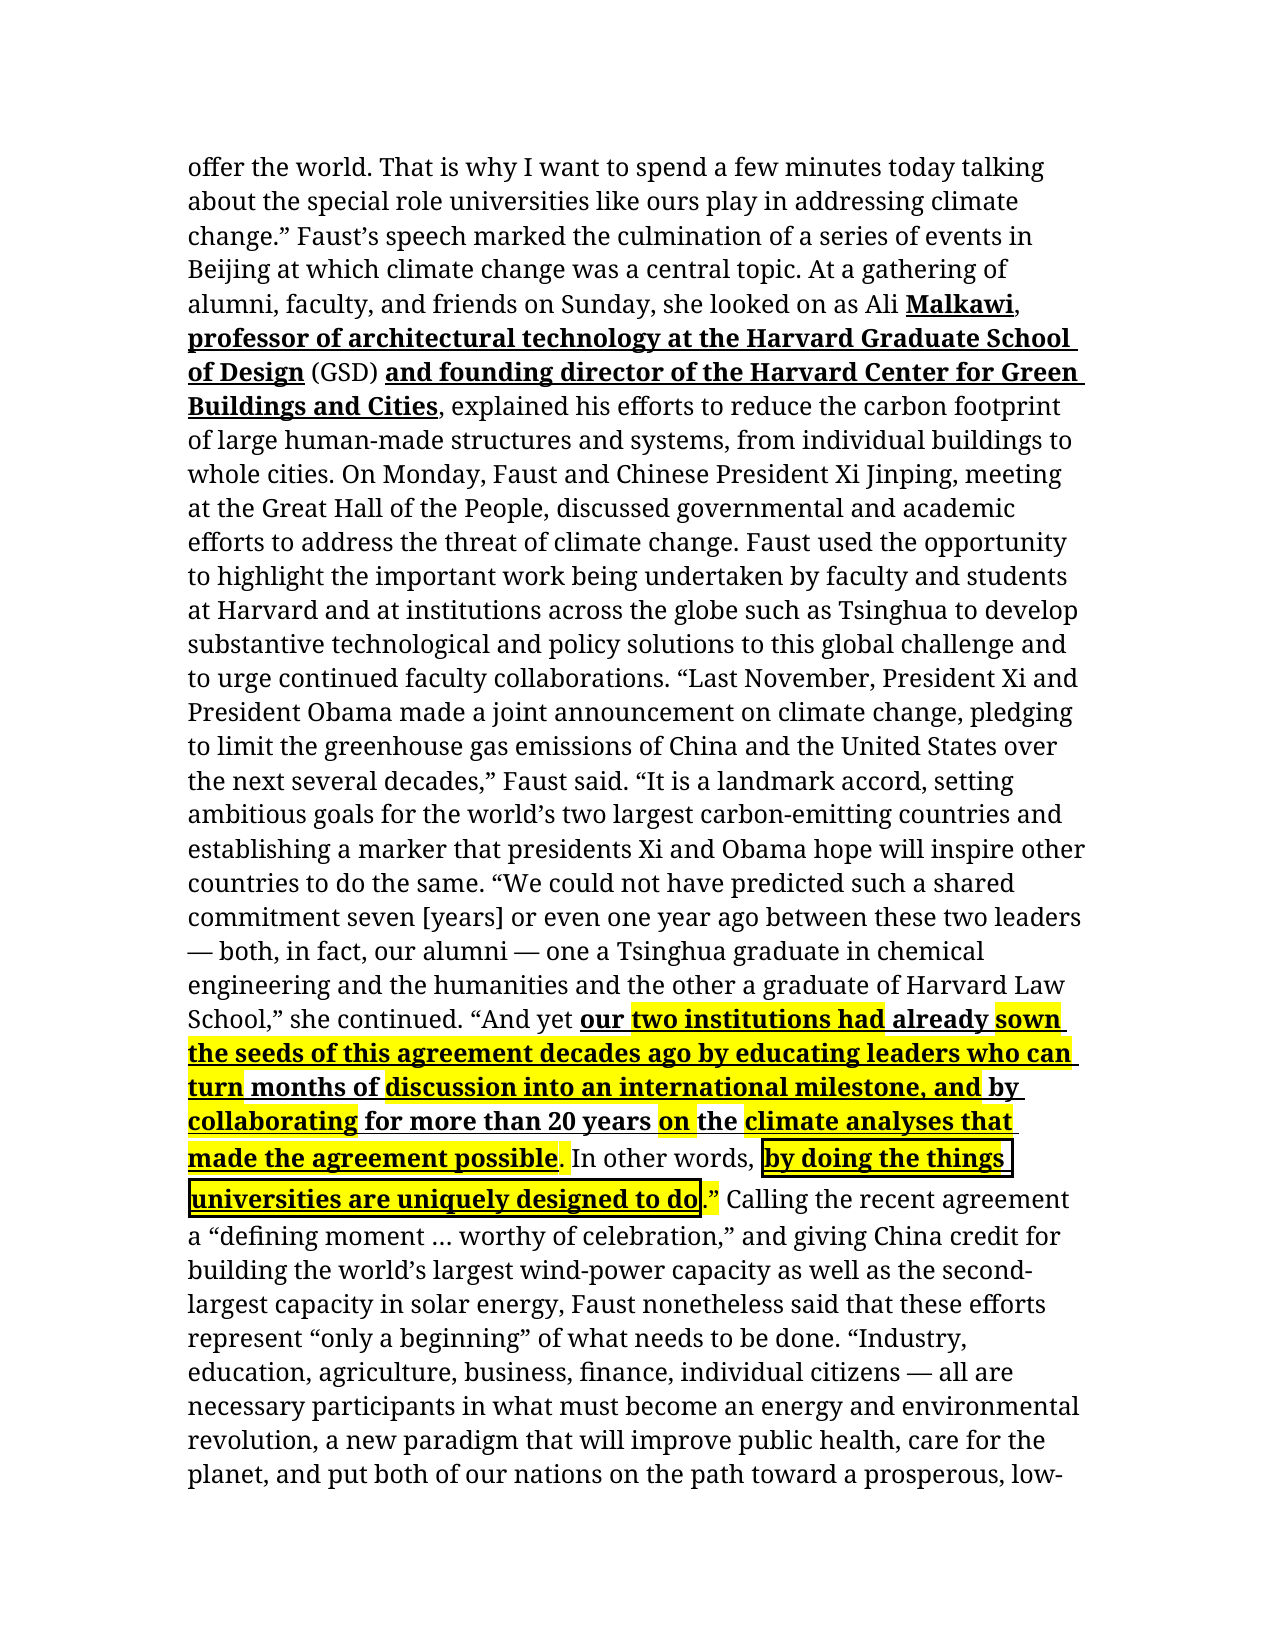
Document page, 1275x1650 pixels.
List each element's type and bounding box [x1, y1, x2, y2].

text [187, 150, 1087, 1491]
